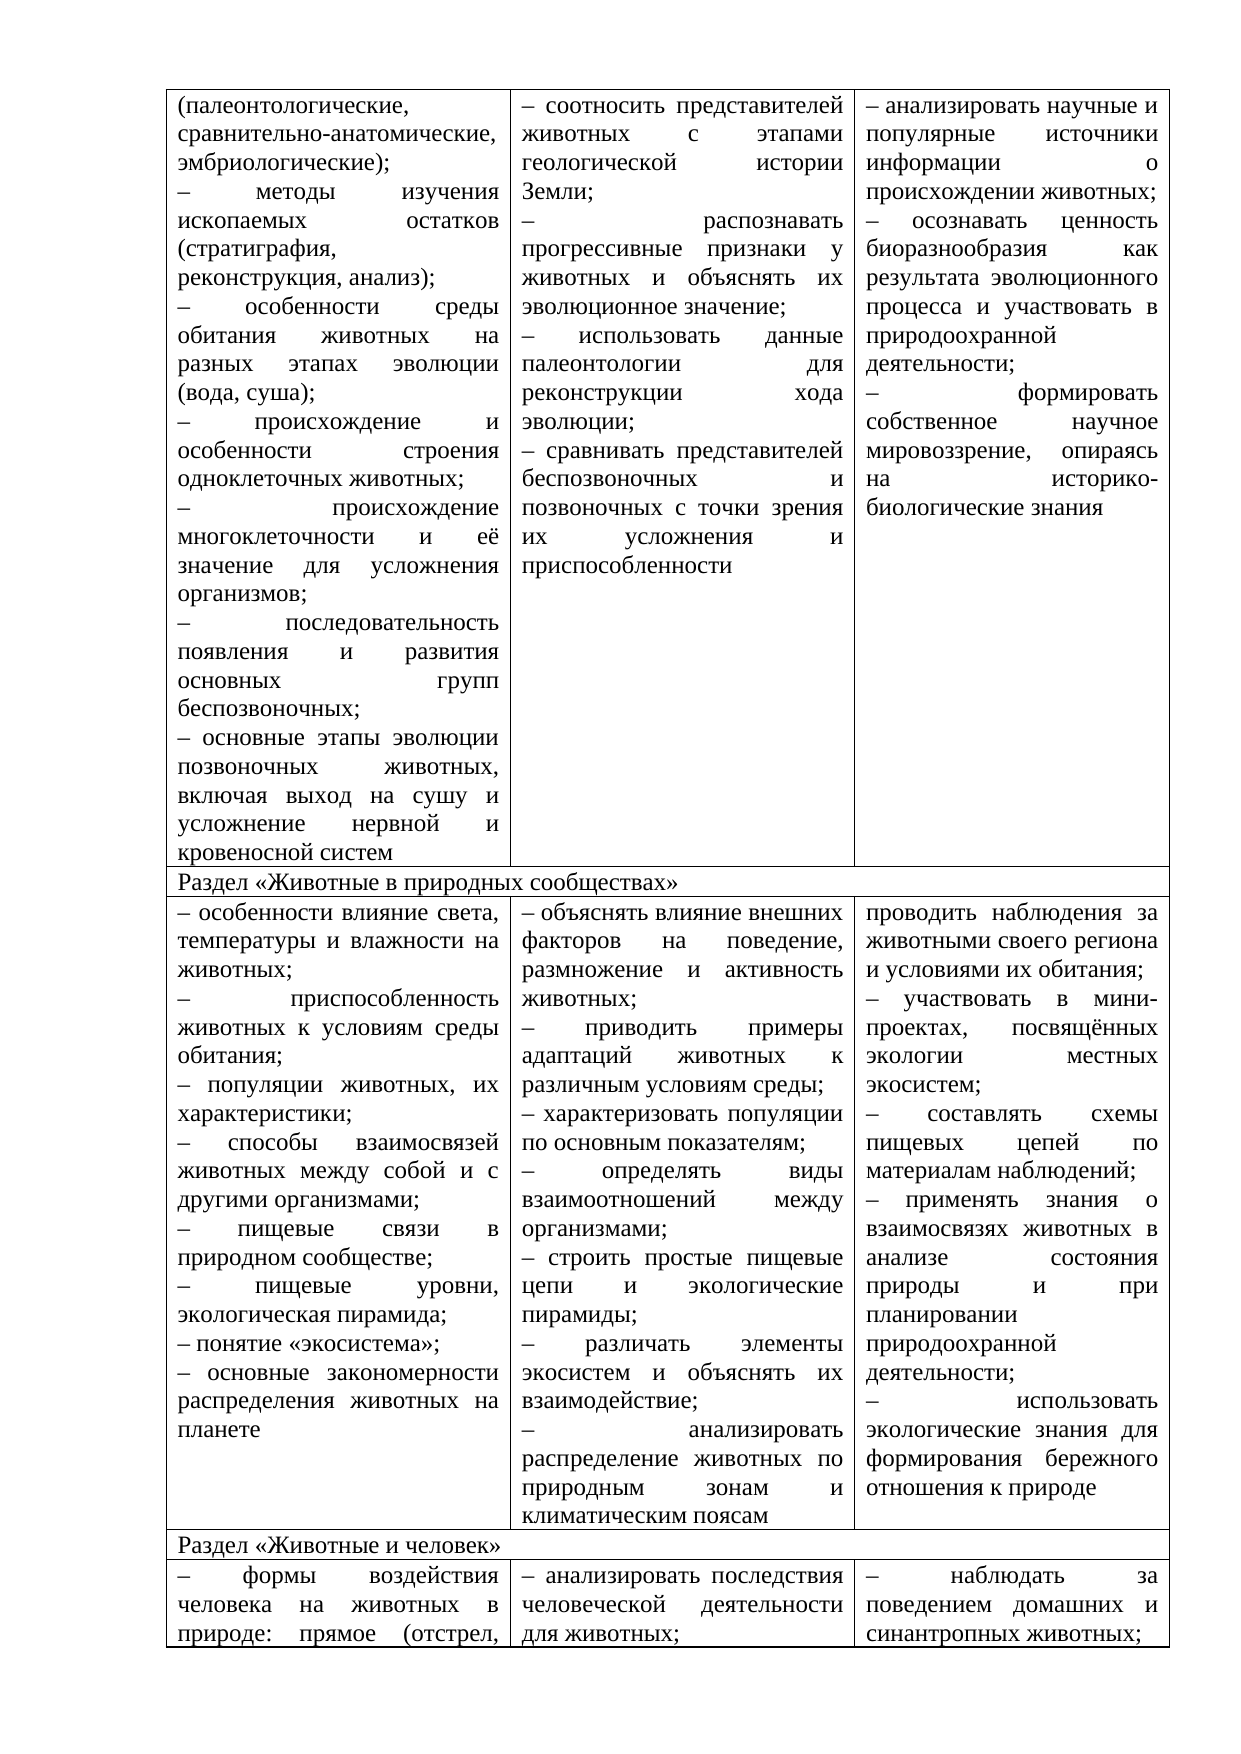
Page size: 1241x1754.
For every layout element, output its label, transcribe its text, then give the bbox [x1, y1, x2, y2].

table_cell Раздел «Животные в природных сообществах» [167, 867, 1169, 896]
table_cell Раздел «Животные и человек» [167, 1530, 1169, 1559]
table_cell – объяснять влияние внешних факторов на поведение, размножение и активность животных; – приводить примеры адаптаций животных к различным условиям среды; – характеризовать популяции по основным показателям; – определять виды взаимоотношений между организмами; – строить простые пищевые цепи и экологические пирамиды; – различать элементы экосистем и объяснять их взаимодействие; – анализировать распределение животных по природным зонам и климатическим поясам [511, 897, 854, 1529]
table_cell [855, 90, 1169, 866]
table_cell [855, 1560, 1169, 1646]
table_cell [167, 1560, 510, 1646]
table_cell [511, 90, 854, 866]
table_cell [167, 90, 510, 866]
table_cell проводить наблюдения за животными своего региона и условиями их обитания; – участвовать в мини-проектах, посвящённых экологии местных экосистем; – составлять схемы пищевых цепей по материалам наблюдений; – применять знания о взаимосвязях животных в анализе состояния природы и при планировании природоохранной деятельности; – использовать экологические знания для формирования бережного отношения к природе [855, 897, 1169, 1529]
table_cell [511, 1560, 854, 1646]
table_cell – особенности влияние света, температуры и влажности на животных; – приспособленность животных к условиям среды обитания; – популяции животных, их характеристики; – способы взаимосвязей животных между собой и с другими организмами; – пищевые связи в природном сообществе; – пищевые уровни, экологическая пирамида; – понятие «экосистема»; – основные закономерности распределения животных на планете [167, 897, 510, 1529]
